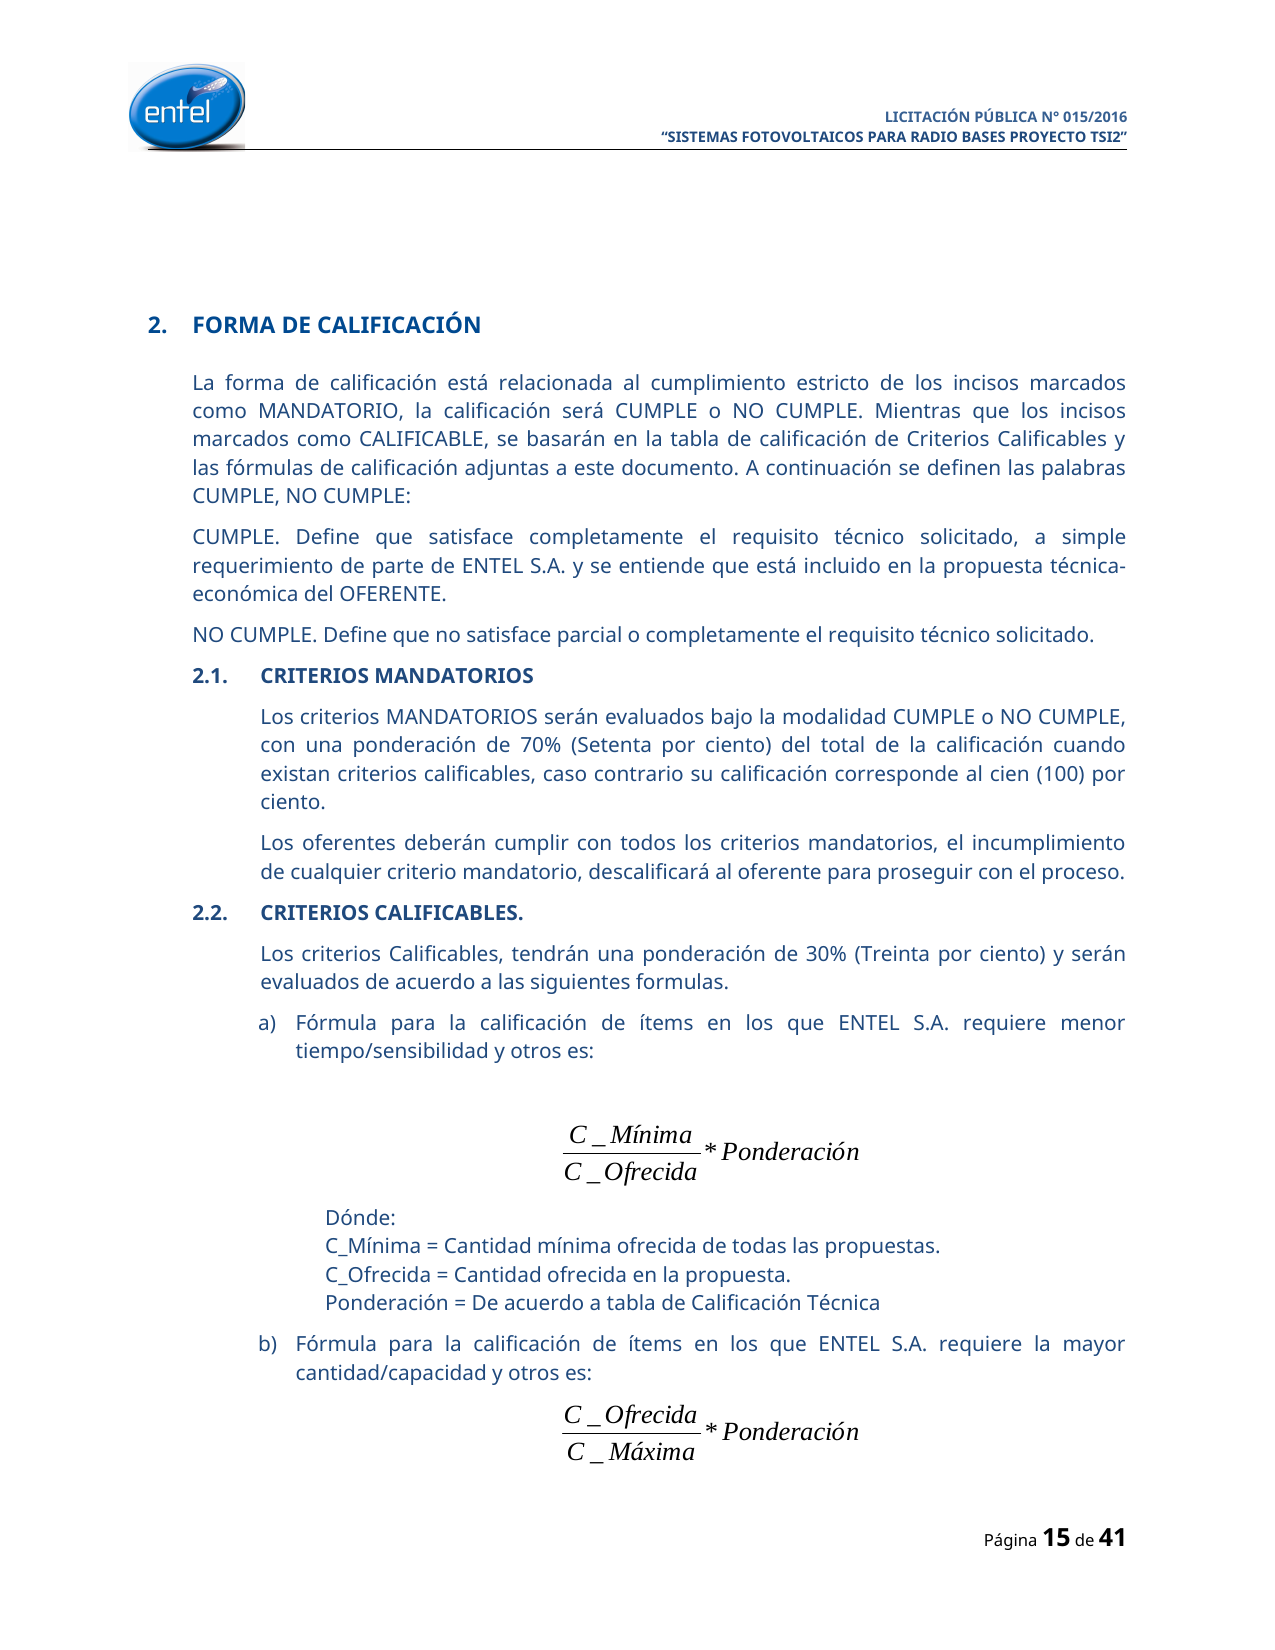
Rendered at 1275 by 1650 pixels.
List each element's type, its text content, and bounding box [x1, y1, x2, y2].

list C_Ofrecida = Cantidad ofrecida en la propuesta. [325, 1260, 1127, 1288]
list Fórmula para la calificación de ítems en los que ENTEL S.A. requiere la mayor cantidad/capacidad y otros es: [258, 1329, 1127, 1386]
list Los criterios MANDATORIOS serán evaluados bajo la modalidad CUMPLE o NO CUMPLE, con una ponderación de 70% (Setenta por ciento) del total de la calificación cuando existan criterios calificables, caso contrario su calificación corresponde al cien (100) por ciento. [260, 702, 1127, 816]
list La forma de calificación está relacionada al cumplimiento estricto de los incisos marcados como MANDATORIO, la calificación será CUMPLE o NO CUMPLE. Mientras que los incisos marcados como CALIFICABLE, se basarán en la tabla de calificación de Criterios Calificables y las fórmulas de calificación adjuntas a este documento. A continuación se definen las palabras CUMPLE, NO CUMPLE: [192, 368, 1127, 510]
picture [128, 62, 246, 152]
list FORMA DE CALIFICACIÓN [148, 309, 1127, 340]
list C_Mínima = Cantidad mínima ofrecida de todas las propuestas. [325, 1231, 1127, 1260]
list NO CUMPLE. Define que no satisface parcial o completamente el requisito técnico solicitado. [192, 620, 1127, 649]
list Dónde: [318, 1203, 1127, 1231]
list Los oferentes deberán cumplir con todos los criterios mandatorios, el incumplimiento de cualquier criterio mandatorio, descalificará al oferente para proseguir con el proceso. [260, 828, 1127, 885]
list CRITERIOS CALIFICABLES. [192, 898, 1127, 926]
list CRITERIOS MANDATORIOS [192, 661, 1127, 689]
list Fórmula para la calificación de ítems en los que ENTEL S.A. requiere menor tiempo/sensibilidad y otros es: [258, 1008, 1127, 1065]
list Ponderación = De acuerdo a tabla de Calificación Técnica [325, 1288, 1127, 1317]
list CUMPLE. Define que satisface completamente el requisito técnico solicitado, a simple requerimiento de parte de ENTEL S.A. y se entiende que está incluido en la propuesta técnica-económica del OFERENTE. [192, 522, 1127, 608]
list Los criterios Calificables, tendrán una ponderación de 30% (Treinta por ciento) y serán evaluados de acuerdo a las siguientes formulas. [260, 939, 1127, 996]
